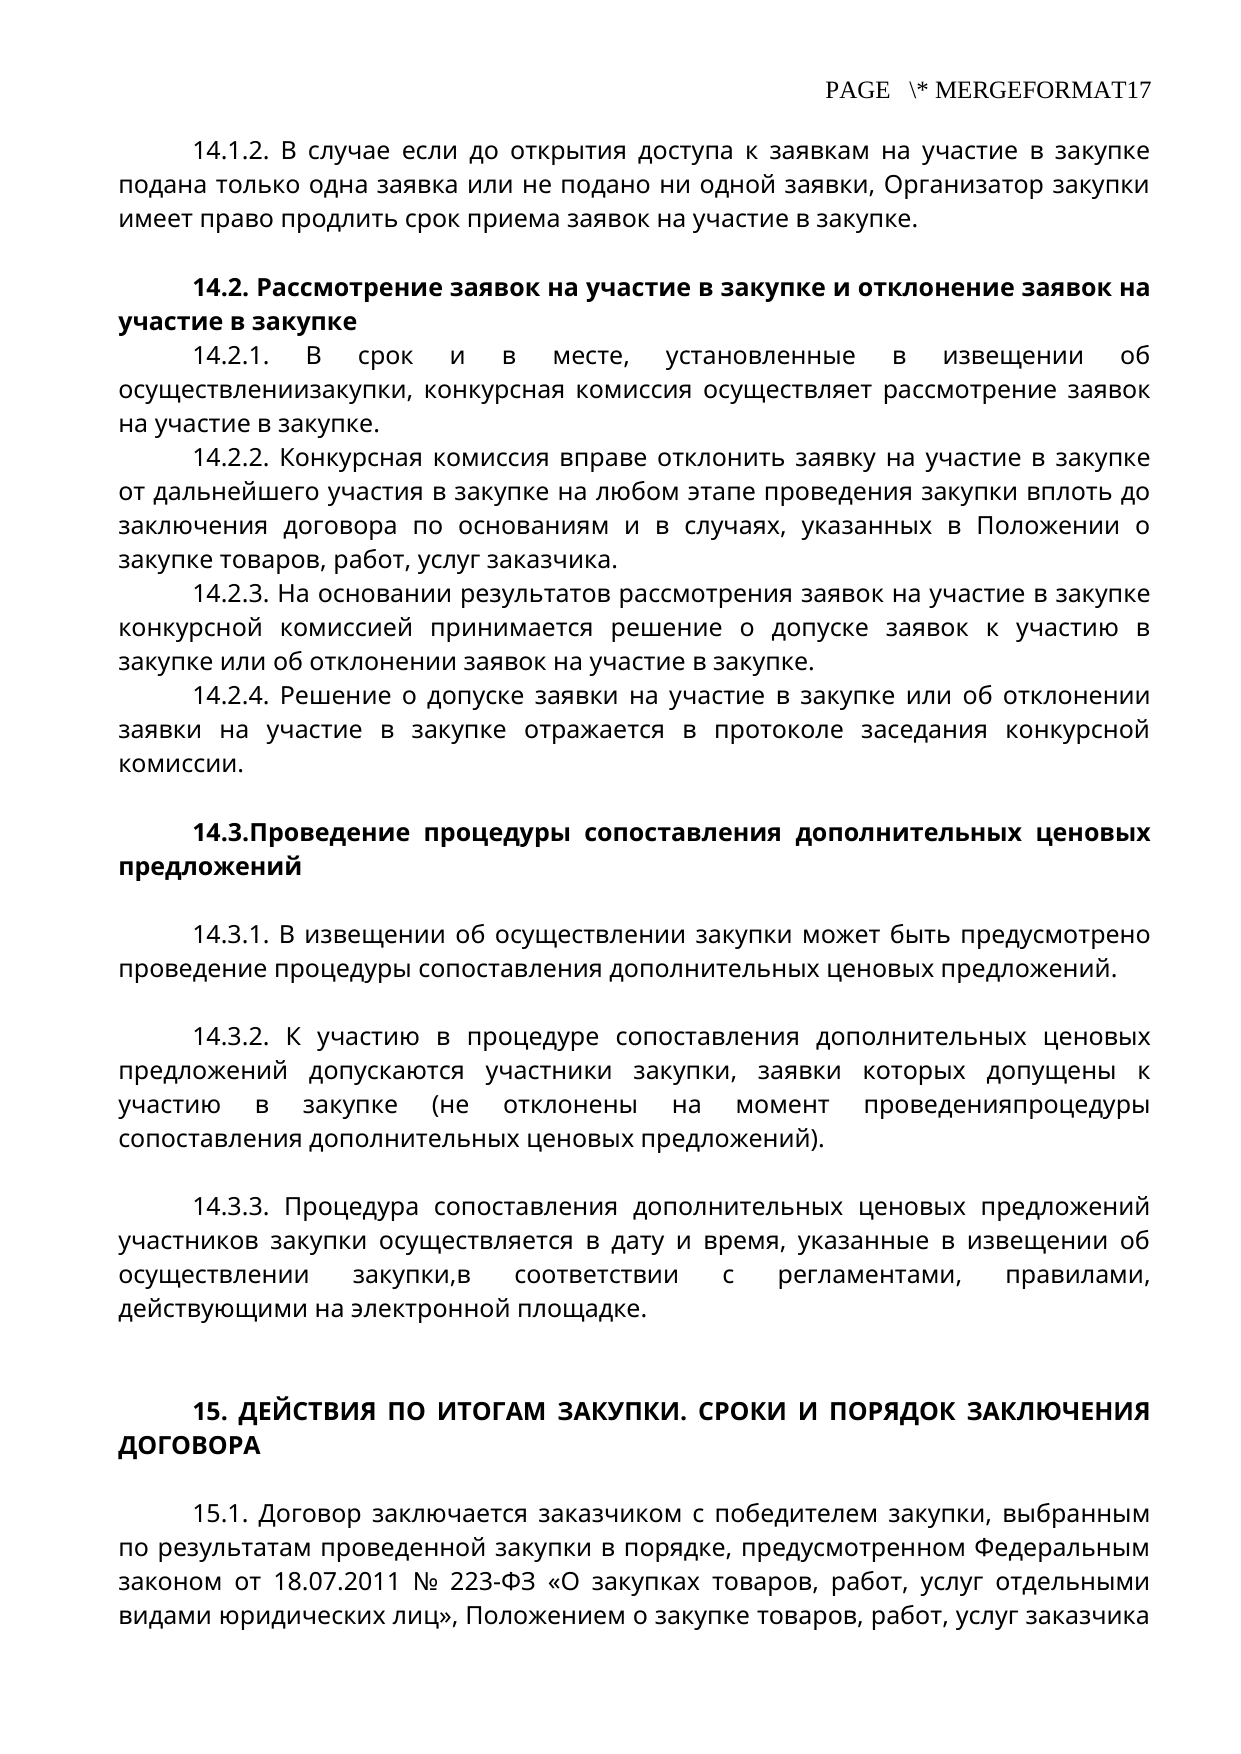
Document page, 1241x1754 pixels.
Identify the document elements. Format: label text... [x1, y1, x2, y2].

text 14.2. Рассмотрение заявок на участие в закупке и отклонение заявок на участие в закупке [118, 269, 1152, 337]
text 14.2.2. Конкурсная комиссия вправе отклонить заявку на участие в закупке от дальнейшего участия в закупке на любом этапе проведения закупки вплоть до заключения договора по основаниям и в случаях, указанных в Положении о закупке товаров, работ, услуг заказчика. [118, 439, 1152, 576]
text 14.3.3. Процедура сопоставления дополнительных ценовых предложений участников закупки осуществляется в дату и время, указанные в извещении об осуществлении закупки,в соответствии с регламентами, правилами, действующими на электронной площадке. [118, 1189, 1152, 1325]
text 14.3.2. К участию в процедуре сопоставления дополнительных ценовых предложений допускаются участники закупки, заявки которых допущены к участию в закупке (не отклонены на момент проведенияпроцедуры сопоставления дополнительных ценовых предложений). [118, 1018, 1152, 1155]
text 14.2.4. Решение о допуске заявки на участие в закупке или об отклонении заявки на участие в закупке отражается в протоколе заседания конкурсной комиссии. [118, 678, 1152, 780]
text 15. ДЕЙСТВИЯ ПО ИТОГАМ ЗАКУПКИ. СРОКИ И ПОРЯДОК ЗАКЛЮЧЕНИЯ ДОГОВОРА [118, 1393, 1152, 1461]
text 14.2.1. В срок и в месте, установленные в извещении об осуществлениизакупки, конкурсная комиссия осуществляет рассмотрение заявок на участие в закупке. [118, 337, 1152, 439]
text 14.1.2. В случае если до открытия доступа к заявкам на участие в закупке подана только одна заявка или не подано ни одной заявки, Организатор закупки имеет право продлить срок приема заявок на участие в закупке. [118, 133, 1152, 235]
text 14.2.3. На основании результатов рассмотрения заявок на участие в закупке конкурсной комиссией принимается решение о допуске заявок к участию в закупке или об отклонении заявок на участие в закупке. [118, 576, 1152, 678]
text 14.3.Проведение процедуры сопоставления дополнительных ценовых предложений [118, 814, 1152, 882]
text 14.3.1. В извещении об осуществлении закупки может быть предусмотрено проведение процедуры сопоставления дополнительных ценовых предложений. [118, 916, 1152, 984]
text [118, 1495, 1152, 1632]
